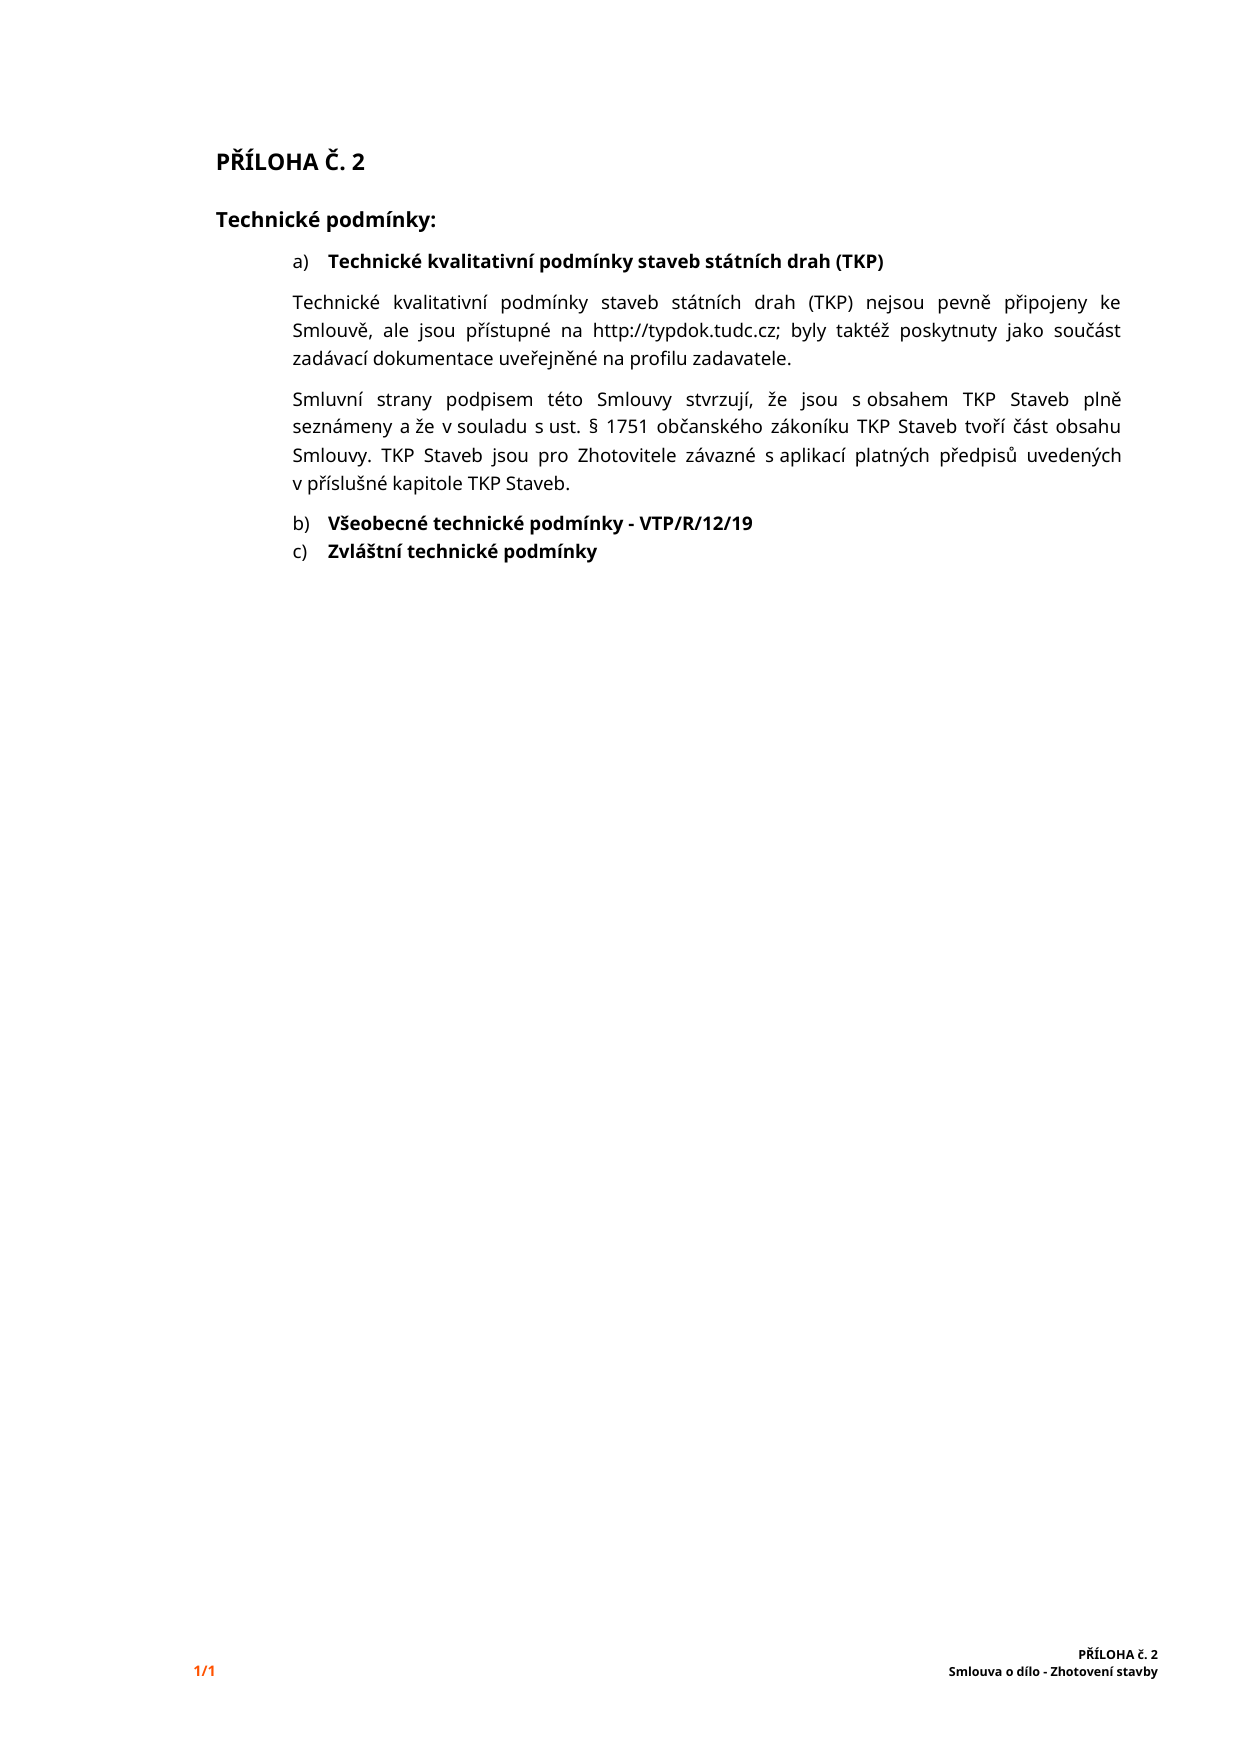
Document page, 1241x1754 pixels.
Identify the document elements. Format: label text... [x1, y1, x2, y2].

list Technické kvalitativní podmínky staveb státních drah (TKP) [292, 249, 1122, 274]
text Technické podmínky: [216, 205, 1122, 233]
text Zvláštní technické podmínky [292, 538, 1122, 564]
text Smluvní strany podpisem této Smlouvy stvrzují, že jsou s obsahem TKP Staveb plně seznámeny a že v souladu s ust. § 1751 občanského zákoníku TKP Staveb tvoří část obsahu Smlouvy. TKP Staveb jsou pro Zhotovitele závazné s aplikací platných předpisů uvedených v příslušné kapitole TKP Staveb. [292, 386, 1122, 495]
text Příloha č. 2 [216, 146, 1122, 177]
text Technické kvalitativní podmínky staveb státních drah (TKP) nejsou pevně připojeny ke Smlouvě, ale jsou přístupné na http://typdok.tudc.cz; byly taktéž poskytnuty jako součást zadávací dokumentace uveřejněné na profilu zadavatele. [292, 289, 1122, 371]
text Všeobecné technické podmínky - VTP/R/12/19 [292, 510, 1122, 536]
